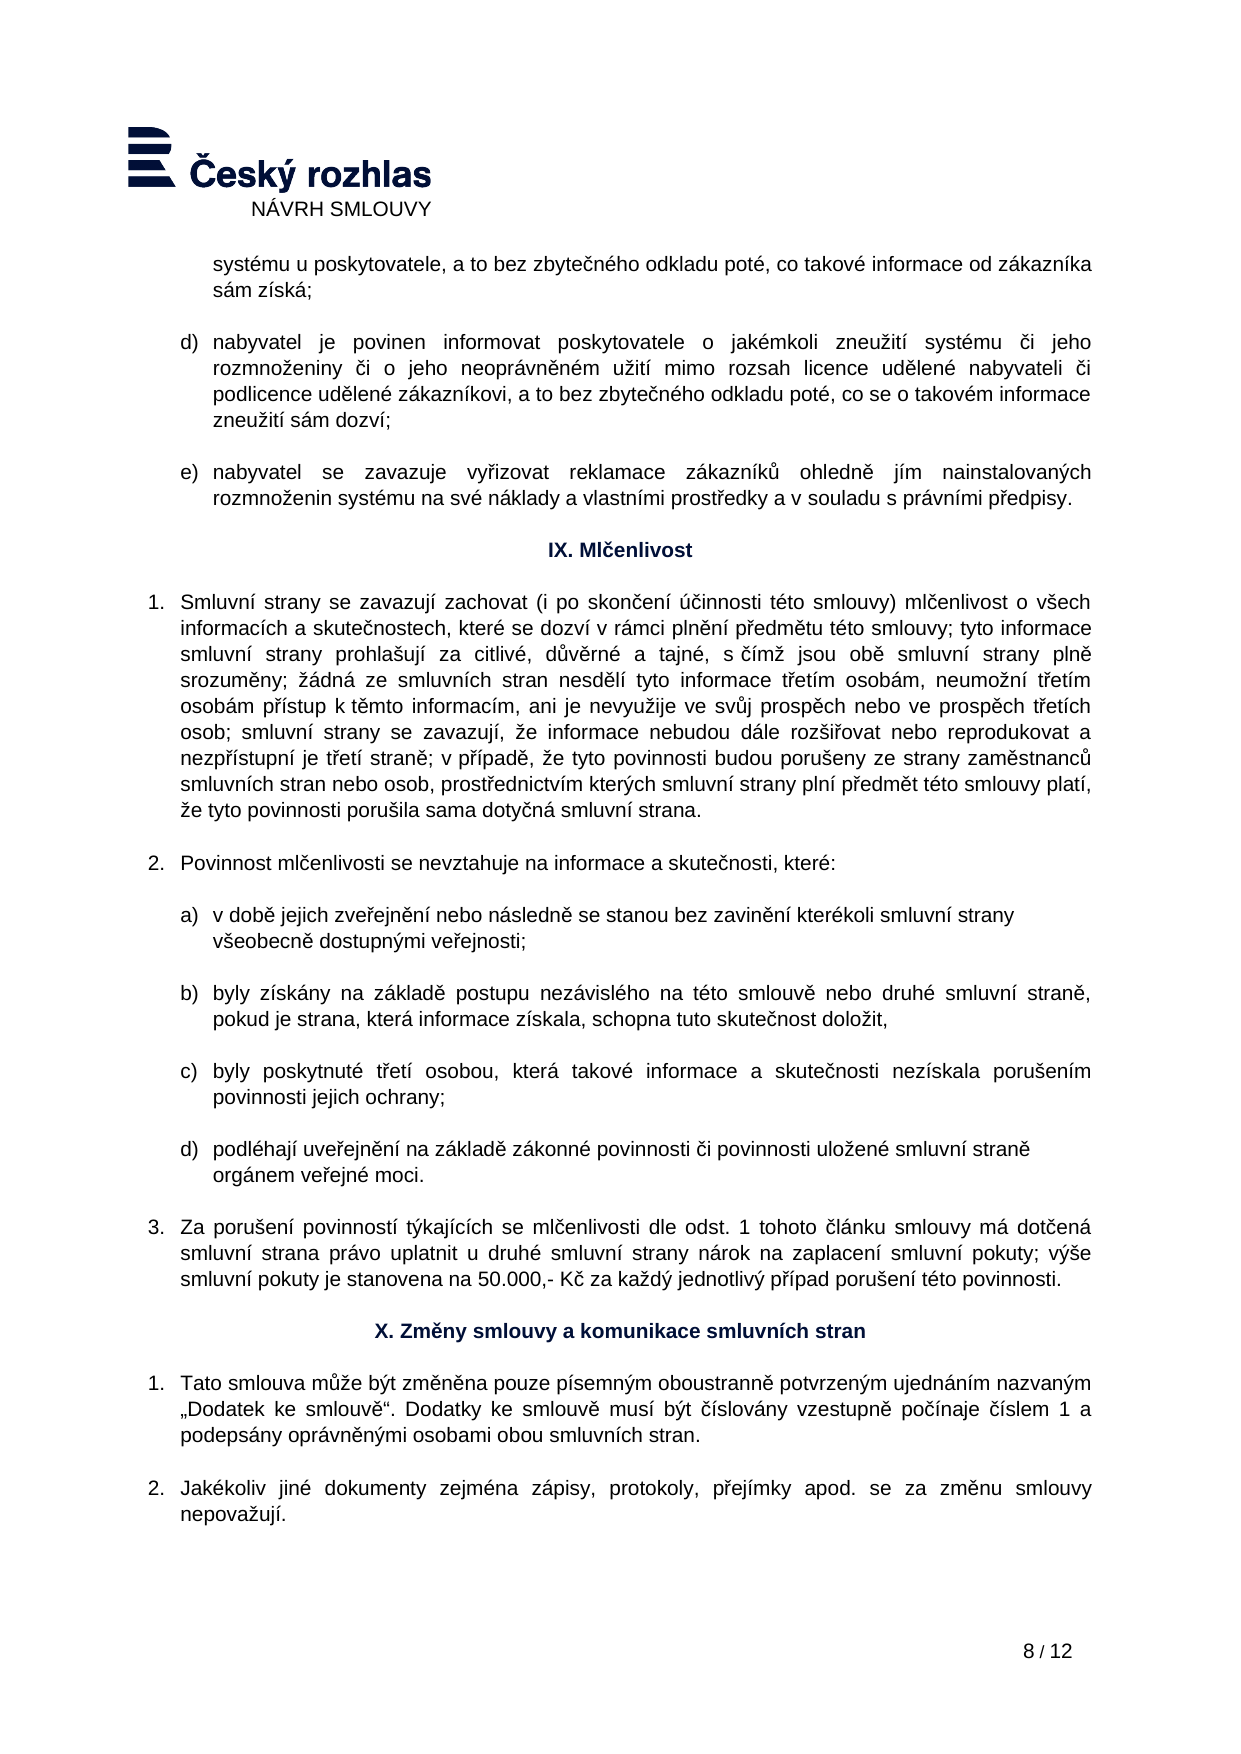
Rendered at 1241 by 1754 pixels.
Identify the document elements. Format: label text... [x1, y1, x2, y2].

list byly získány na základě postupu nezávislého na této smlouvě nebo druhé smluvní straně, pokud je strana, která informace získala, schopna tuto skutečnost doložit, [180, 979, 1093, 1031]
list Povinnost mlčenlivosti se nevztahuje na informace a skutečnosti, které: [148, 849, 1093, 875]
list Jakékoliv jiné dokumenty zejména zápisy, protokoly, přejímky apod. se za změnu smlouvy nepovažují. [148, 1474, 1093, 1526]
subtitle Mlčenlivost [148, 537, 1093, 563]
picture [128, 127, 431, 193]
list podléhají uveřejnění na základě zákonné povinnosti či povinnosti uložené smluvní straně orgánem veřejné moci. [180, 1136, 1093, 1188]
list Za porušení povinností týkajících se mlčenlivosti dle odst. 1 tohoto článku smlouvy má dotčená smluvní strana právo uplatnit u druhé smluvní strany nárok na zaplacení smluvní pokuty; výše smluvní pokuty je stanovena na 50.000,- Kč za každý jednotlivý případ porušení této povinnosti. [148, 1214, 1093, 1292]
list byly poskytnuté třetí osobou, která takové informace a skutečnosti nezískala porušením povinnosti jejich ochrany; [180, 1057, 1093, 1109]
list Tato smlouva může být změněna pouze písemným oboustranně potvrzeným ujednáním nazvaným „Dodatek ke smlouvě“. Dodatky ke smlouvě musí být číslovány vzestupně počínaje číslem 1 a podepsány oprávněnými osobami obou smluvních stran. [148, 1370, 1093, 1448]
list nabyvatel je povinen informovat poskytovatele o jakémkoli zneužití systému či jeho rozmnoženiny či o jeho neoprávněném užití mimo rozsah licence udělené nabyvateli či podlicence udělené zákazníkovi, a to bez zbytečného odkladu poté, co se o takovém informace zneužití sám dozví; [180, 328, 1093, 432]
list nabyvatel se zavazuje vyřizovat reklamace zákazníků ohledně jím nainstalovaných rozmnoženin systému na své náklady a vlastními prostředky a v souladu s právními předpisy. [180, 458, 1093, 511]
subtitle Změny smlouvy a komunikace smluvních stran [148, 1318, 1093, 1344]
list v době jejich zveřejnění nebo následně se stanou bez zavinění kterékoli smluvní strany všeobecně dostupnými veřejnosti; [180, 901, 1093, 953]
list Smluvní strany se zavazují zachovat (i po skončení účinnosti této smlouvy) mlčenlivost o všech informacích a skutečnostech, které se dozví v rámci plnění předmětu této smlouvy; tyto informace smluvní strany prohlašují za citlivé, důvěrné a tajné, s čímž jsou obě smluvní strany plně srozuměny; žádná ze smluvních stran nesdělí tyto informace třetím osobám, neumožní třetím osobám přístup k těmto informacím, ani je nevyužije ve svůj prospěch nebo ve prospěch třetích osob; smluvní strany se zavazují, že informace nebudou dále rozšiřovat nebo reprodukovat a nezpřístupní je třetí straně; v případě, že tyto povinnosti budou porušeny ze strany zaměstnanců smluvních stran nebo osob, prostřednictvím kterých smluvní strany plní předmět této smlouvy platí, že tyto povinnosti porušila sama dotyčná smluvní strana. [148, 589, 1093, 823]
